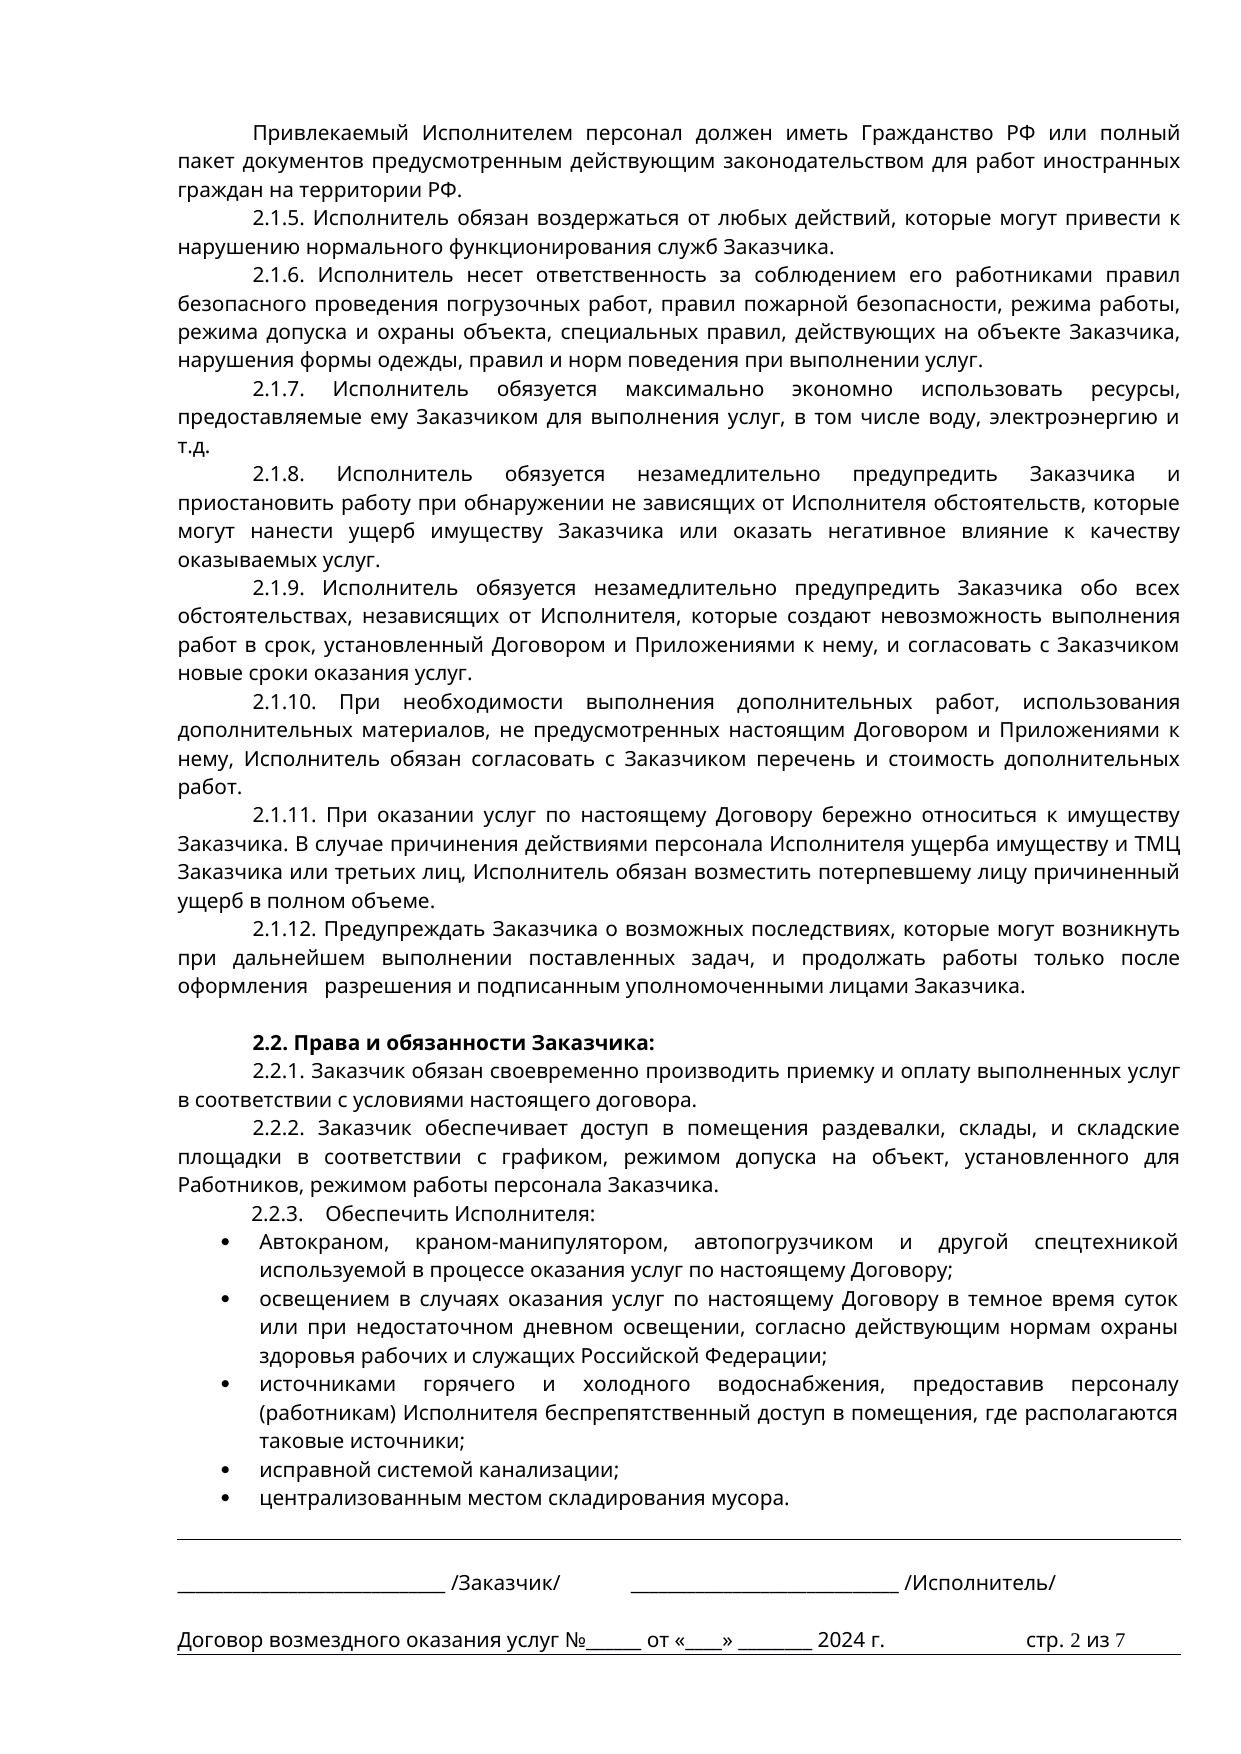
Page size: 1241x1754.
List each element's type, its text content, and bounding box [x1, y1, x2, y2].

text 2.1.11. При оказании услуг по настоящему Договору бережно относиться к имуществу Заказчика. В случае причинения действиями персонала Исполнителя ущерба имуществу и ТМЦ Заказчика или третьих лиц, Исполнитель обязан возместить потерпевшему лицу причиненный ущерб в полном объеме. [177, 801, 1181, 914]
text Привлекаемый Исполнителем персонал должен иметь Гражданство РФ или полный пакет документов предусмотренным действующим законодательством для работ иностранных граждан на территории РФ. [177, 118, 1181, 203]
text 2.1.9. Исполнитель обязуется незамедлительно предупредить Заказчика обо всех обстоятельствах, независящих от Исполнителя, которые создают невозможность выполнения работ в срок, установленный Договором и Приложениями к нему, и согласовать с Заказчиком новые сроки оказания услуг. [177, 573, 1181, 687]
text 2.2.3. Обеспечить Исполнителя: [251, 1199, 1181, 1227]
text 2.2.2. Заказчик обеспечивает доступ в помещения раздевалки, склады, и складские площадки в соответствии с графиком, режимом допуска на объект, установленного для Работников, режимом работы персонала Заказчика. [177, 1113, 1181, 1199]
list освещением в случаях оказания услуг по настоящему Договору в темное время суток или при недостаточном дневном освещении, согласно действующим нормам охраны здоровья рабочих и служащих Российской Федерации; [222, 1284, 1179, 1369]
text 2.2.1. Заказчик обязан своевременно производить приемку и оплату выполненных услуг в соответствии с условиями настоящего договора. [177, 1057, 1181, 1113]
text 2.1.5. Исполнитель обязан воздержаться от любых действий, которые могут привести к нарушению нормального функционирования служб Заказчика. [177, 203, 1181, 260]
text 2.1.6. Исполнитель несет ответственность за соблюдением его работниками правил безопасного проведения погрузочных работ, правил пожарной безопасности, режима работы, режима допуска и охраны объекта, специальных правил, действующих на объекте Заказчика, нарушения формы одежды, правил и норм поведения при выполнении услуг. [177, 260, 1181, 374]
list источниками горячего и холодного водоснабжения, предоставив персоналу (работникам) Исполнителя беспрепятственный доступ в помещения, где располагаются таковые источники; [222, 1369, 1179, 1455]
text 2.1.7. Исполнитель обязуется максимально экономно использовать ресурсы, предоставляемые ему Заказчиком для выполнения услуг, в том числе воду, электроэнергию и т.д. [177, 374, 1181, 459]
text 2.1.12. Предупреждать Заказчика о возможных последствиях, которые могут возникнуть при дальнейшем выполнении поставленных задач, и продолжать работы только после оформления разрешения и подписанным уполномоченными лицами Заказчика. [177, 914, 1181, 1000]
text 2.1.8. Исполнитель обязуется незамедлительно предупредить Заказчика и приостановить работу при обнаружении не зависящих от Исполнителя обстоятельств, которые могут нанести ущерб имуществу Заказчика или оказать негативное влияние к качеству оказываемых услуг. [177, 459, 1181, 573]
list Автокраном, краном-манипулятором, автопогрузчиком и другой спецтехникой используемой в процессе оказания услуг по настоящему Договору; [222, 1227, 1179, 1284]
text 2.1.10. При необходимости выполнения дополнительных работ, использования дополнительных материалов, не предусмотренных настоящим Договором и Приложениями к нему, Исполнитель обязан согласовать с Заказчиком перечень и стоимость дополнительных работ. [177, 687, 1181, 801]
text 2.2. Права и обязанности Заказчика: [177, 1028, 1181, 1057]
list исправной системой канализации; [222, 1455, 1179, 1483]
list централизованным местом складирования мусора. [222, 1483, 1179, 1512]
